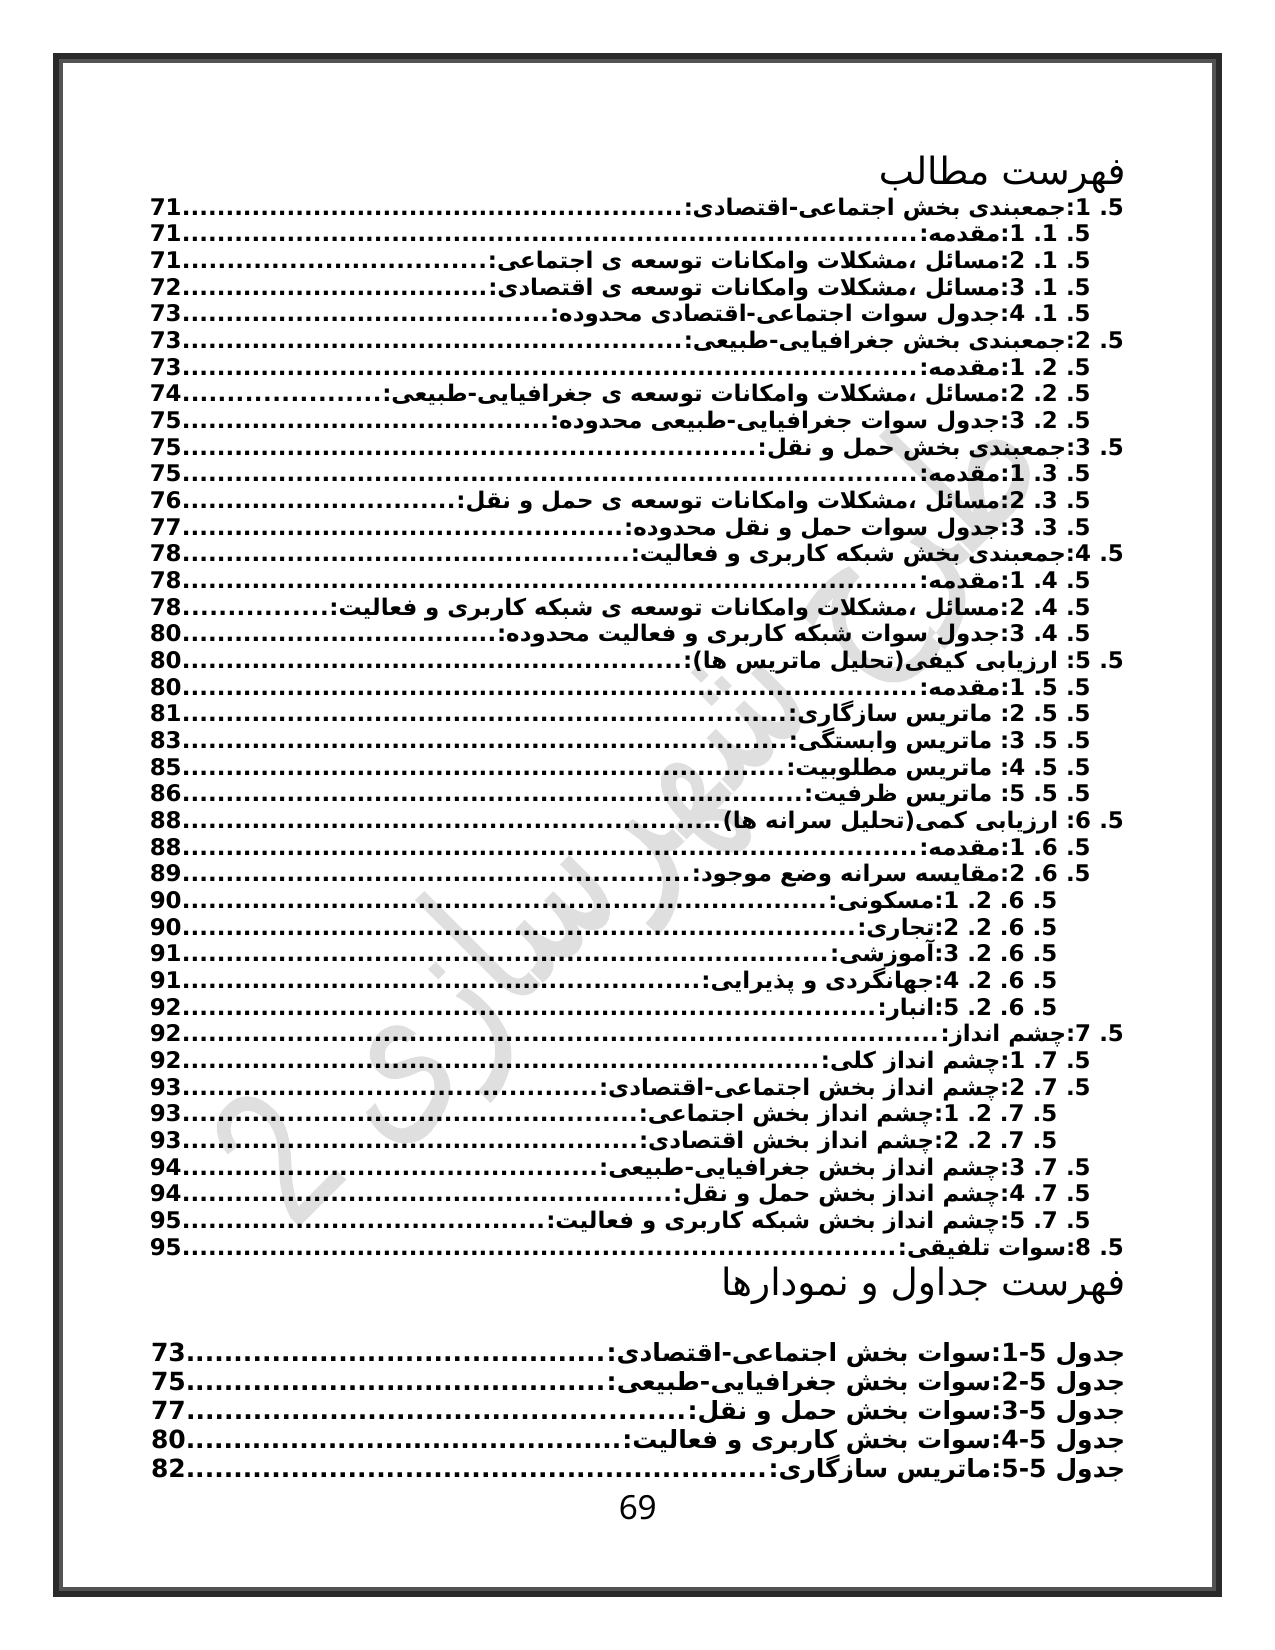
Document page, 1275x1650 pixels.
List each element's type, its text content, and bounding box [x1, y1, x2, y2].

text 5. 1. 2:مسائل ،مشکلات وامکانات توسعه ی اجتماعی: 71 [150, 247, 1092, 274]
text 5. 7. 2. 1:چشم انداز بخش اجتماعی: 93 [150, 1100, 1058, 1127]
text 5. 7. 2:چشم انداز بخش اجتماعی-اقتصادی: 93 [150, 1074, 1092, 1100]
text 5. 6. 2. 1:مسکونی: 90 [150, 887, 1058, 914]
text 5. 4. 2:مسائل ،مشکلات وامکانات توسعه ی شبکه کاربری و فعالیت: 78 [150, 594, 1092, 620]
text 5. 6. 2. 4:جهانگردی و پذیرایی: 91 [150, 967, 1058, 994]
text 5. 8:سوات تلفیقی: 95 [150, 1234, 1125, 1260]
text 5. 5. 4: ماتریس مطلوبیت: 85 [150, 754, 1092, 780]
text 5. 6. 2. 3:آموزشی: 91 [150, 940, 1058, 967]
text 5. 6. 1:مقدمه: 88 [150, 834, 1092, 860]
text 5. 1. 3:مسائل ،مشکلات وامکانات توسعه ی اقتصادی: 72 [150, 274, 1092, 300]
text 5. 5. 2: ماتریس سازگاری: 81 [150, 700, 1092, 727]
text جدول 5-1:سوات بخش اجتماعی-اقتصادی: 73 [150, 1338, 1125, 1367]
text 5. 3. 1:مقدمه: 75 [150, 460, 1092, 487]
text 5. 7:چشم انداز: 92 [150, 1020, 1125, 1047]
text جدول 5-4:سوات بخش کاربری و فعالیت: 80 [150, 1426, 1125, 1455]
text جدول 5-2:سوات بخش جغرافیایی-طبیعی: 75 [150, 1367, 1125, 1396]
text جدول 5-3:سوات بخش حمل و نقل: 77 [150, 1396, 1125, 1426]
text 5. 6. 2. 5:انبار: 92 [150, 994, 1058, 1020]
text 5. 4. 3:جدول سوات شبکه کاربری و فعالیت محدوده: 80 [150, 620, 1092, 647]
text 5. 3. 2:مسائل ،مشکلات وامکانات توسعه ی حمل و نقل: 76 [150, 487, 1092, 514]
text 5. 1. 4:جدول سوات اجتماعی-اقتصادی محدوده: 73 [150, 300, 1092, 327]
text 5. 5. 1:مقدمه: 80 [150, 674, 1092, 700]
text 5. 7. 5:چشم انداز بخش شبکه کاربری و فعالیت: 95 [150, 1207, 1092, 1234]
text 5. 4. 1:مقدمه: 78 [150, 567, 1092, 594]
text فهرست مطالب [150, 150, 1125, 194]
text 5. 7. 1:چشم انداز کلی: 92 [150, 1047, 1092, 1074]
text 5. 4:جمعبندی بخش شبکه کاربری و فعالیت: 78 [150, 540, 1125, 567]
text 5. 2. 2:مسائل ،مشکلات وامکانات توسعه ی جغرافیایی-طبیعی: 74 [150, 380, 1092, 407]
text 5. 6: ارزیابی کمی(تحلیل سرانه ها) 88 [150, 807, 1125, 834]
text 5. 5. 5: ماتریس ظرفیت: 86 [150, 780, 1092, 807]
text فهرست جداول و نمودارها [150, 1260, 1125, 1304]
text 5. 6. 2. 2:تجاری: 90 [150, 914, 1058, 940]
text 5. 1. 1:مقدمه: 71 [150, 220, 1092, 247]
text 5. 7. 4:چشم انداز بخش حمل و نقل: 94 [150, 1180, 1092, 1207]
text 5. 2. 1:مقدمه: 73 [150, 354, 1092, 380]
text 5. 7. 2. 2:چشم انداز بخش اقتصادی: 93 [150, 1127, 1058, 1154]
text 5. 6. 2:مقایسه سرانه وضع موجود: 89 [150, 860, 1092, 887]
text جدول 5-5:ماتریس سازگاری: 82 [150, 1455, 1125, 1484]
text 5. 2:جمعبندی بخش جغرافیایی-طبیعی: 73 [150, 327, 1125, 354]
text 5. 5: ارزیابی کیفی(تحلیل ماتریس ها): 80 [150, 647, 1125, 674]
text 5. 1:جمعبندی بخش اجتماعی-اقتصادی: 71 [150, 194, 1125, 220]
text 5. 2. 3:جدول سوات جغرافیایی-طبیعی محدوده: 75 [150, 407, 1092, 434]
text 5. 7. 3:چشم انداز بخش جغرافیایی-طبیعی: 94 [150, 1154, 1092, 1180]
text 5. 3:جمعبندی بخش حمل و نقل: 75 [150, 434, 1125, 460]
text 5. 5. 3: ماتریس وابستگی: 83 [150, 727, 1092, 754]
text 5. 3. 3:جدول سوات حمل و نقل محدوده: 77 [150, 514, 1092, 540]
